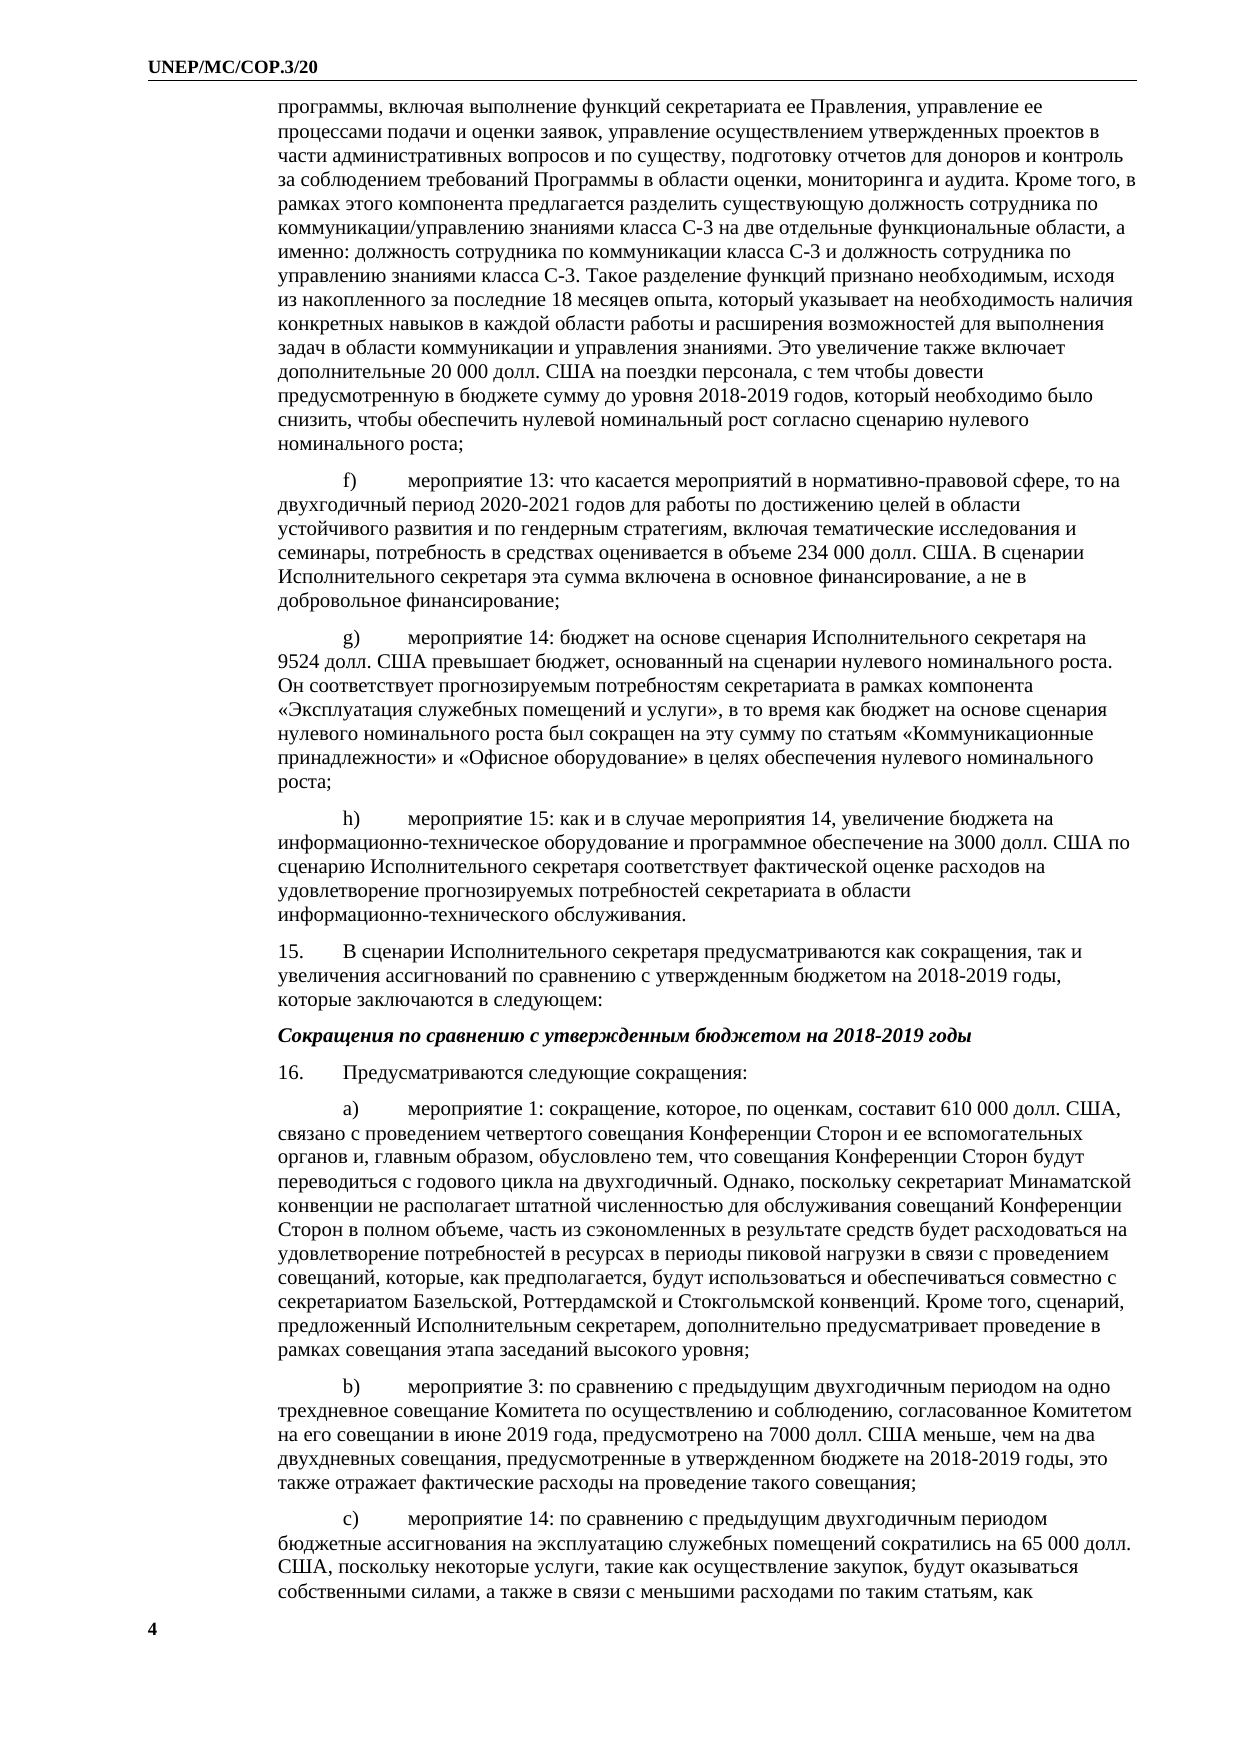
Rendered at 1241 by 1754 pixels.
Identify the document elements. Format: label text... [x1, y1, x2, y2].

text Сокращения по сравнению с утвержденным бюджетом на 2018-2019 годы [278, 1023, 1137, 1047]
text 16. Предусматриваются следующие сокращения: [278, 1060, 1137, 1084]
text a) мероприятие 1: сокращение, которое, по оценкам, составит 610 000 долл. США, связано с проведением четвертого совещания Конференции Сторон и ее вспомогательных органов и, главным образом, обусловлено тем, что совещания Конференции Сторон будут переводиться с годового цикла на двухгодичный. Однако, поскольку секретариат Минаматской конвенции не располагает штатной численностью для обслуживания совещаний Конференции Сторон в полном объеме, часть из сэкономленных в результате средств будет расходоваться на удовлетворение потребностей в ресурсах в периоды пиковой нагрузки в связи с проведением совещаний, которые, как предполагается, будут использоваться и обеспечиваться совместно с секретариатом Базельской, Роттердамской и Стокгольмской конвенций. Кроме того, сценарий, предложенный Исполнительным секретарем, дополнительно предусматривает проведение в рамках совещания этапа заседаний высокого уровня; [278, 1096, 1137, 1361]
text h) мероприятие 15: как и в случае мероприятия 14, увеличение бюджета на информационно-техническое оборудование и программное обеспечение на 3000 долл. США по сценарию Исполнительного секретаря соответствует фактической оценке расходов на удовлетворение прогнозируемых потребностей секретариата в области информационно-технического обслуживания. [278, 806, 1137, 926]
text g) мероприятие 14: бюджет на основе сценария Исполнительного секретаря на 9524 долл. США превышает бюджет, основанный на сценарии нулевого номинального роста. Он соответствует прогнозируемым потребностям секретариата в рамках компонента «Эксплуатация служебных помещений и услуги», в то время как бюджет на основе сценария нулевого номинального роста был сокращен на эту сумму по статьям «Коммуникационные принадлежности» и «Офисное оборудование» в целях обеспечения нулевого номинального роста; [278, 625, 1137, 793]
text 15. В сценарии Исполнительного секретаря предусматриваются как сокращения, так и увеличения ассигнований по сравнению с утвержденным бюджетом на 2018-2019 годы, которые заключаются в следующем: [278, 938, 1137, 1011]
text b) мероприятие 3: по сравнению с предыдущим двухгодичным периодом на одно трехдневное совещание Комитета по осуществлению и соблюдению, согласованное Комитетом на его совещании в июне 2019 года, предусмотрено на 7000 долл. США меньше, чем на два двухдневных совещания, предусмотренные в утвержденном бюджете на 2018-2019 годы, это также отражает фактические расходы на проведение такого совещания; [278, 1373, 1137, 1494]
text f) мероприятие 13: что касается мероприятий в нормативно-правовой сфере, то на двухгодичный период 2020-2021 годов для работы по достижению целей в области устойчивого развития и по гендерным стратегиям, включая тематические исследования и семинары, потребность в средствах оценивается в объеме 234 000 долл. США. В сценарии Исполнительного секретаря эта сумма включена в основное финансирование, а не в добровольное финансирование; [278, 468, 1137, 612]
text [278, 1506, 1137, 1603]
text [278, 94, 1137, 455]
